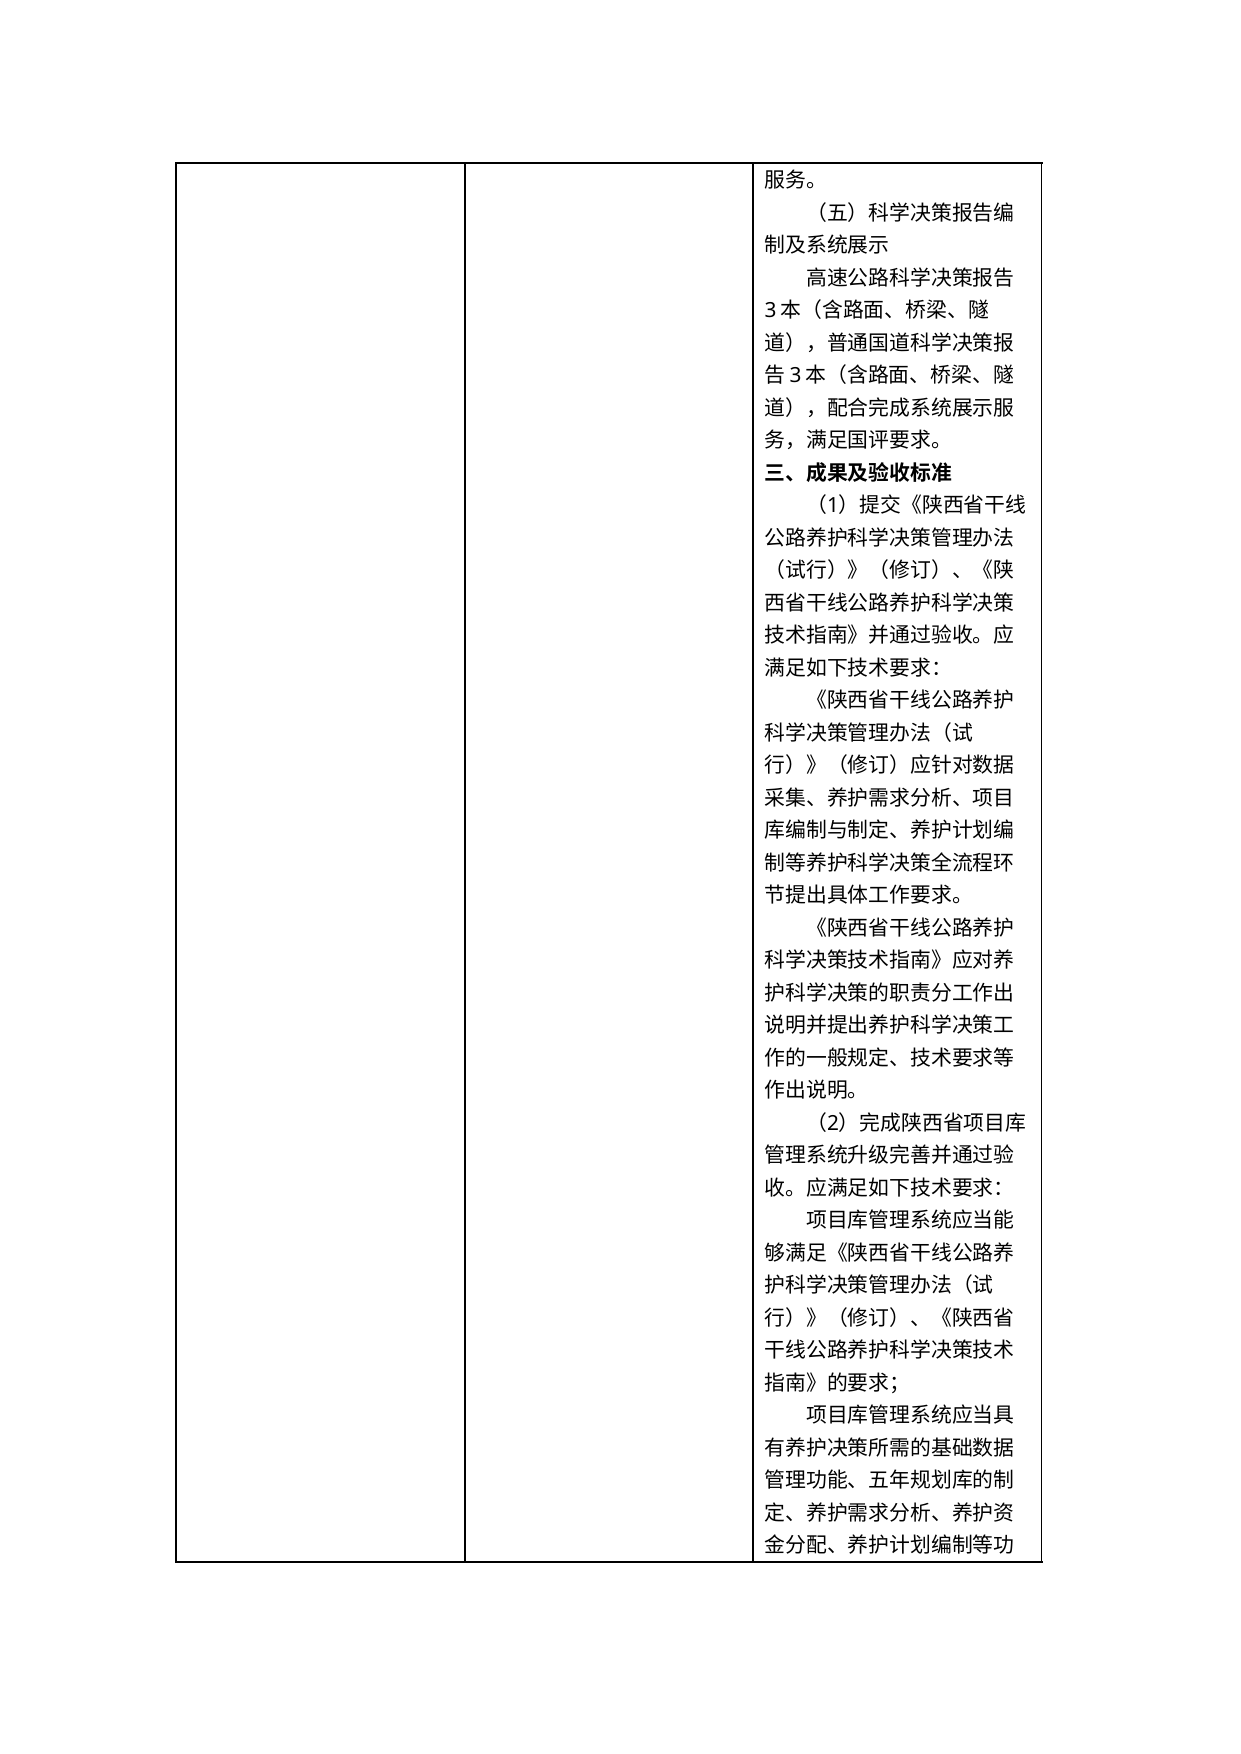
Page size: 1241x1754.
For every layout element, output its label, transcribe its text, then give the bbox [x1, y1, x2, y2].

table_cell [754, 164, 1041, 1561]
table_cell [466, 164, 752, 1561]
table_cell 1 [177, 164, 464, 1561]
